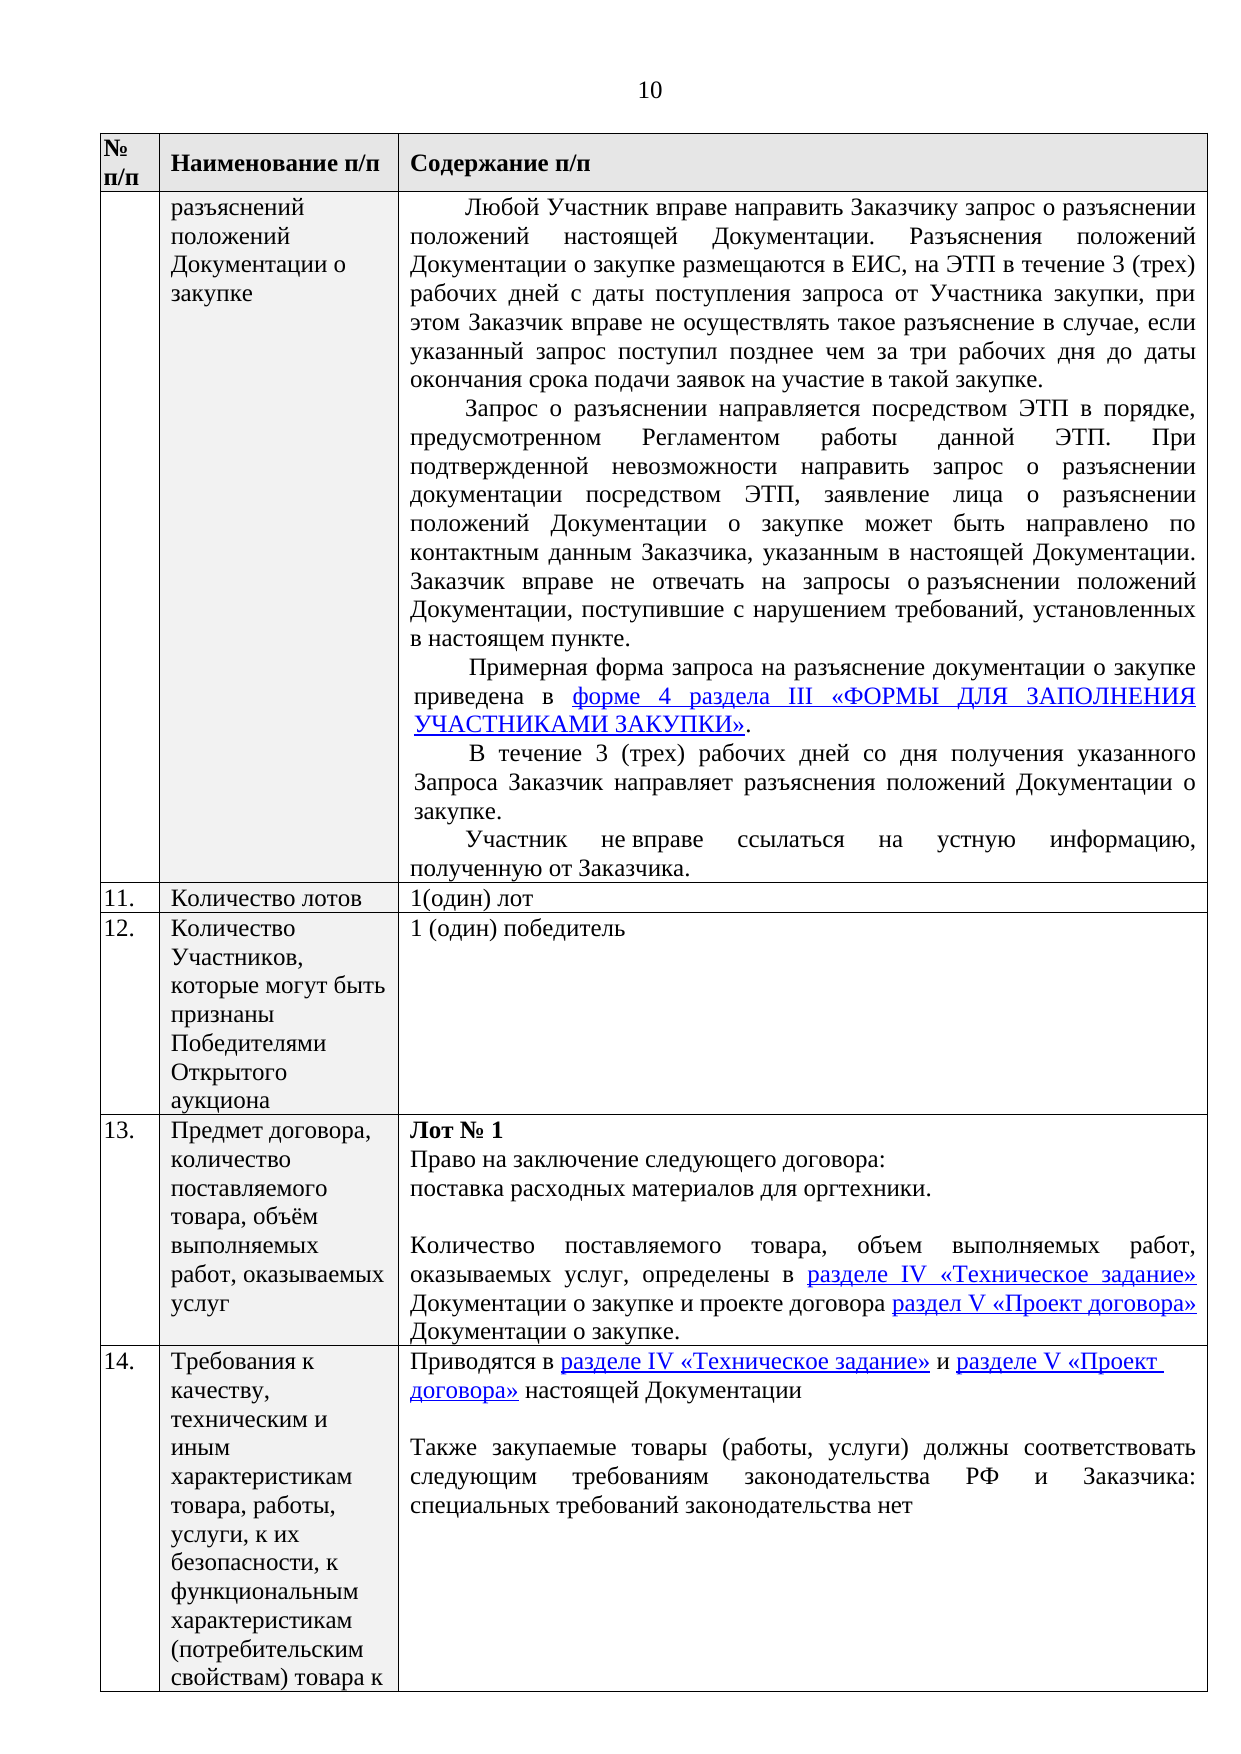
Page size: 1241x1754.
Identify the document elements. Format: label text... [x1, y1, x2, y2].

table_header Содержание п/п [399, 134, 1207, 191]
table_cell Лот № 1 Право на заключение следующего договора: поставка расходных материалов для оргтехники. Количество поставляемого товара, объем выполняемых работ, оказываемых услуг, определены в разделе IV «Техническое задание» Документации о закупке и проекте договора раздел V «Проект договора» Документации о закупке. [399, 1115, 1207, 1345]
table_header Наименование п/п [160, 134, 398, 191]
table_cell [160, 192, 398, 882]
table_cell Количество Участников, которые могут быть признаны Победителями Открытого аукциона [160, 913, 398, 1114]
table_cell Количество лотов [160, 883, 398, 912]
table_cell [399, 1346, 1207, 1691]
table_cell [101, 192, 159, 882]
table_cell [101, 1346, 159, 1691]
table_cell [160, 1346, 398, 1691]
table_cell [399, 192, 1207, 882]
table_cell 1(один) лот [399, 883, 1207, 912]
table_cell Предмет договора, количество поставляемого товара, объём выполняемых работ, оказываемых услуг [160, 1115, 398, 1345]
table_header № п/п [101, 134, 159, 191]
table_cell 1 (один) победитель [399, 913, 1207, 1114]
table_cell [101, 1115, 159, 1345]
table_cell [101, 883, 159, 912]
table_cell [101, 913, 159, 1114]
